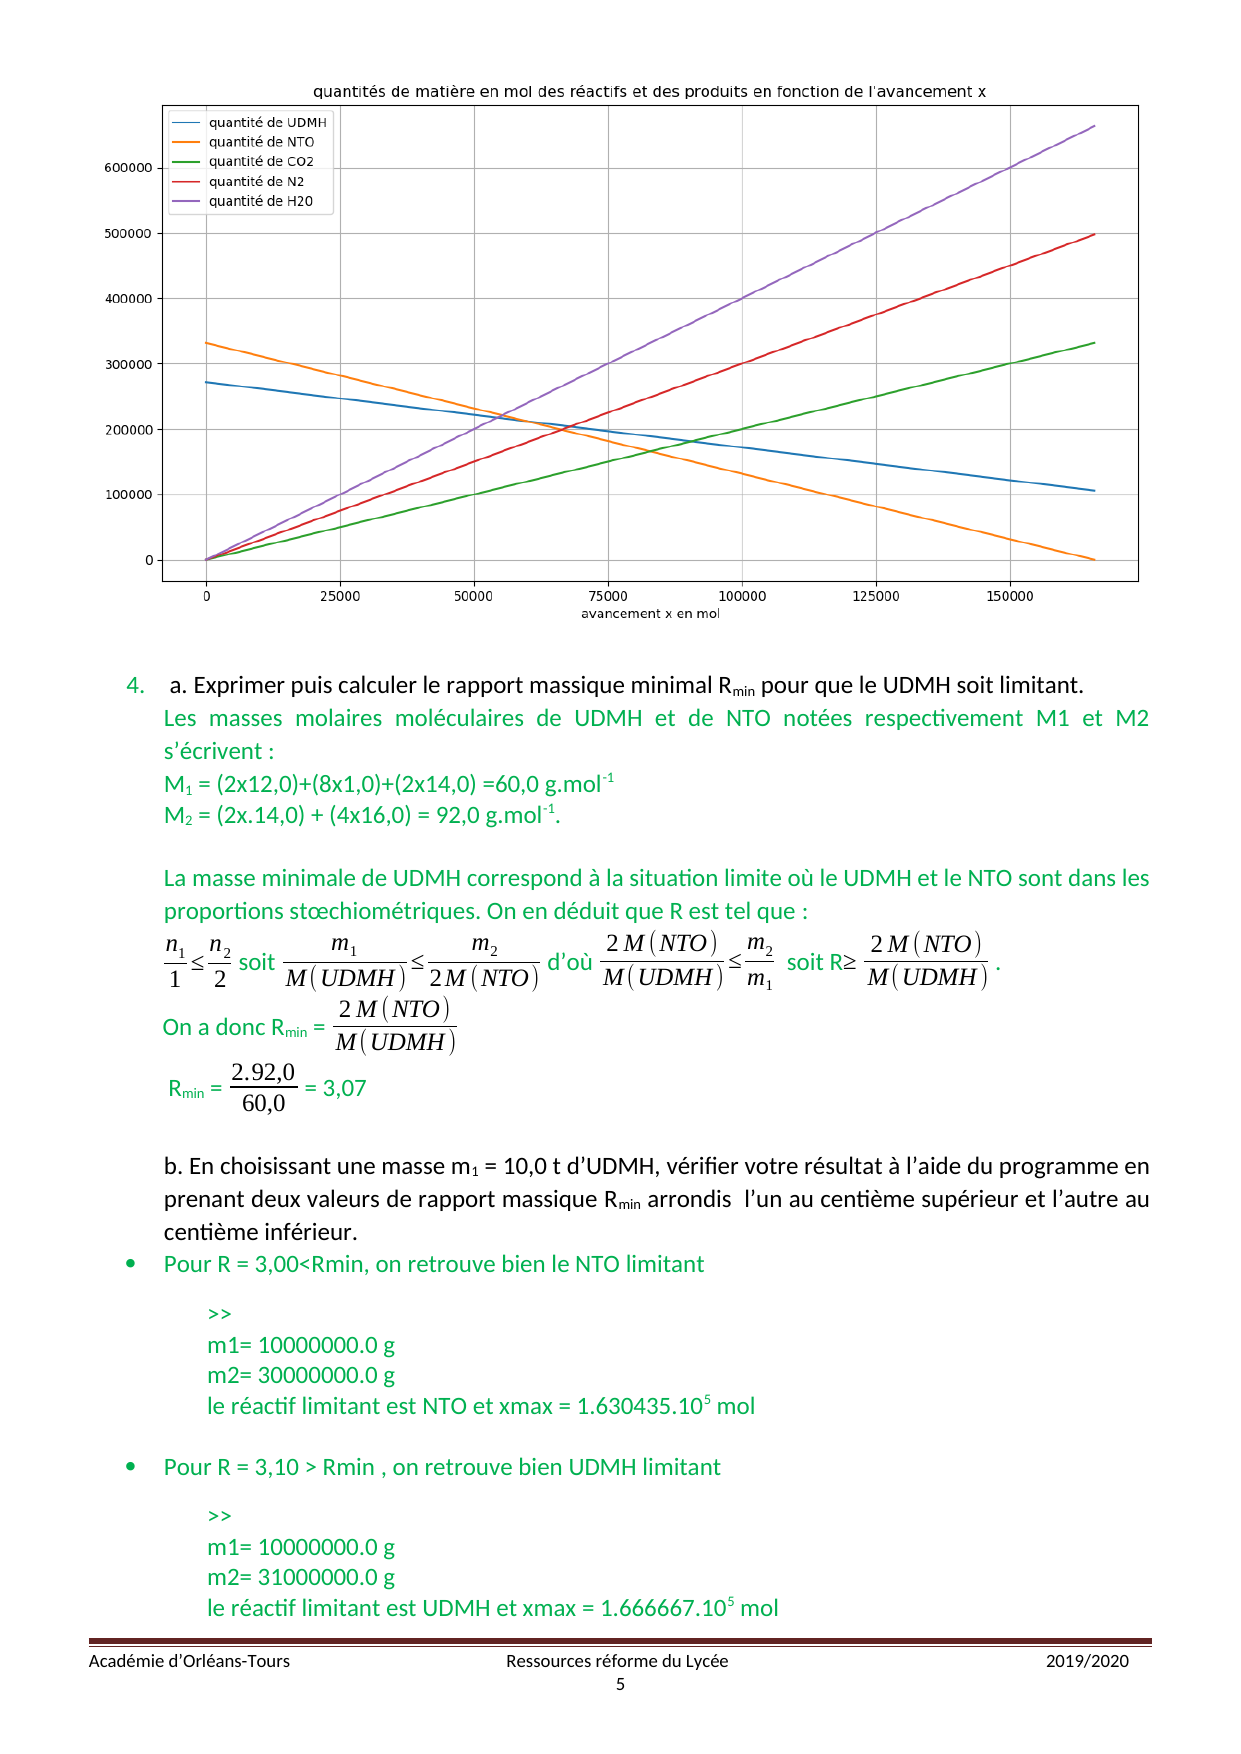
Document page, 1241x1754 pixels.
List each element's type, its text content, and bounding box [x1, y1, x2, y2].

text m1= 10000000.0 g [207, 1531, 1152, 1561]
text m1= 10000000.0 g [207, 1329, 1152, 1359]
list Pour R = 3,00<Rmin, on retrouve bien le NTO limitant [126, 1249, 1152, 1279]
text >> [207, 1298, 1152, 1329]
list Pour R = 3,10 > Rmin , on retrouve bien UDMH limitant [126, 1451, 1152, 1481]
list M1 = (2x12,0)+(8x1,0)+(2x14,0) =60,0 g.mol-1 [164, 768, 1152, 799]
list soit d’où soit R . [162, 928, 1152, 994]
text >> [207, 1500, 1152, 1531]
text m2= 31000000.0 g [207, 1561, 1152, 1592]
list La masse minimale de UDMH correspond à la situation limite où le UDMH et le NTO sont dans les proportions stœchiométriques. On en déduit que R est tel que : [164, 862, 1152, 926]
picture [86, 75, 1145, 623]
text m2= 30000000.0 g [207, 1359, 1152, 1390]
list Les masses molaires moléculaires de UDMH et de NTO notées respectivement M1 et M2 s’écrivent : [164, 702, 1152, 766]
list On a donc Rmin = [162, 994, 1152, 1058]
list a. Exprimer puis calculer le rapport massique minimal Rmin pour que le UDMH soit limitant. [126, 669, 1152, 700]
list b. En choisissant une masse m1 = 10,0 t d’UDMH, vérifier votre résultat à l’aide du programme en prenant deux valeurs de rapport massique Rmin arrondis l’un au centième supérieur et l’autre au centième inférieur. [164, 1150, 1152, 1246]
text le réactif limitant est NTO et xmax = 1.630435.105 mol [207, 1390, 1152, 1420]
list M2 = (2x.14,0) + (4x16,0) = 92,0 g.mol-1. [164, 799, 1152, 829]
text le réactif limitant est UDMH et xmax = 1.666667.105 mol [207, 1592, 1152, 1622]
text Rmin = = 3,07 [162, 1058, 1152, 1117]
